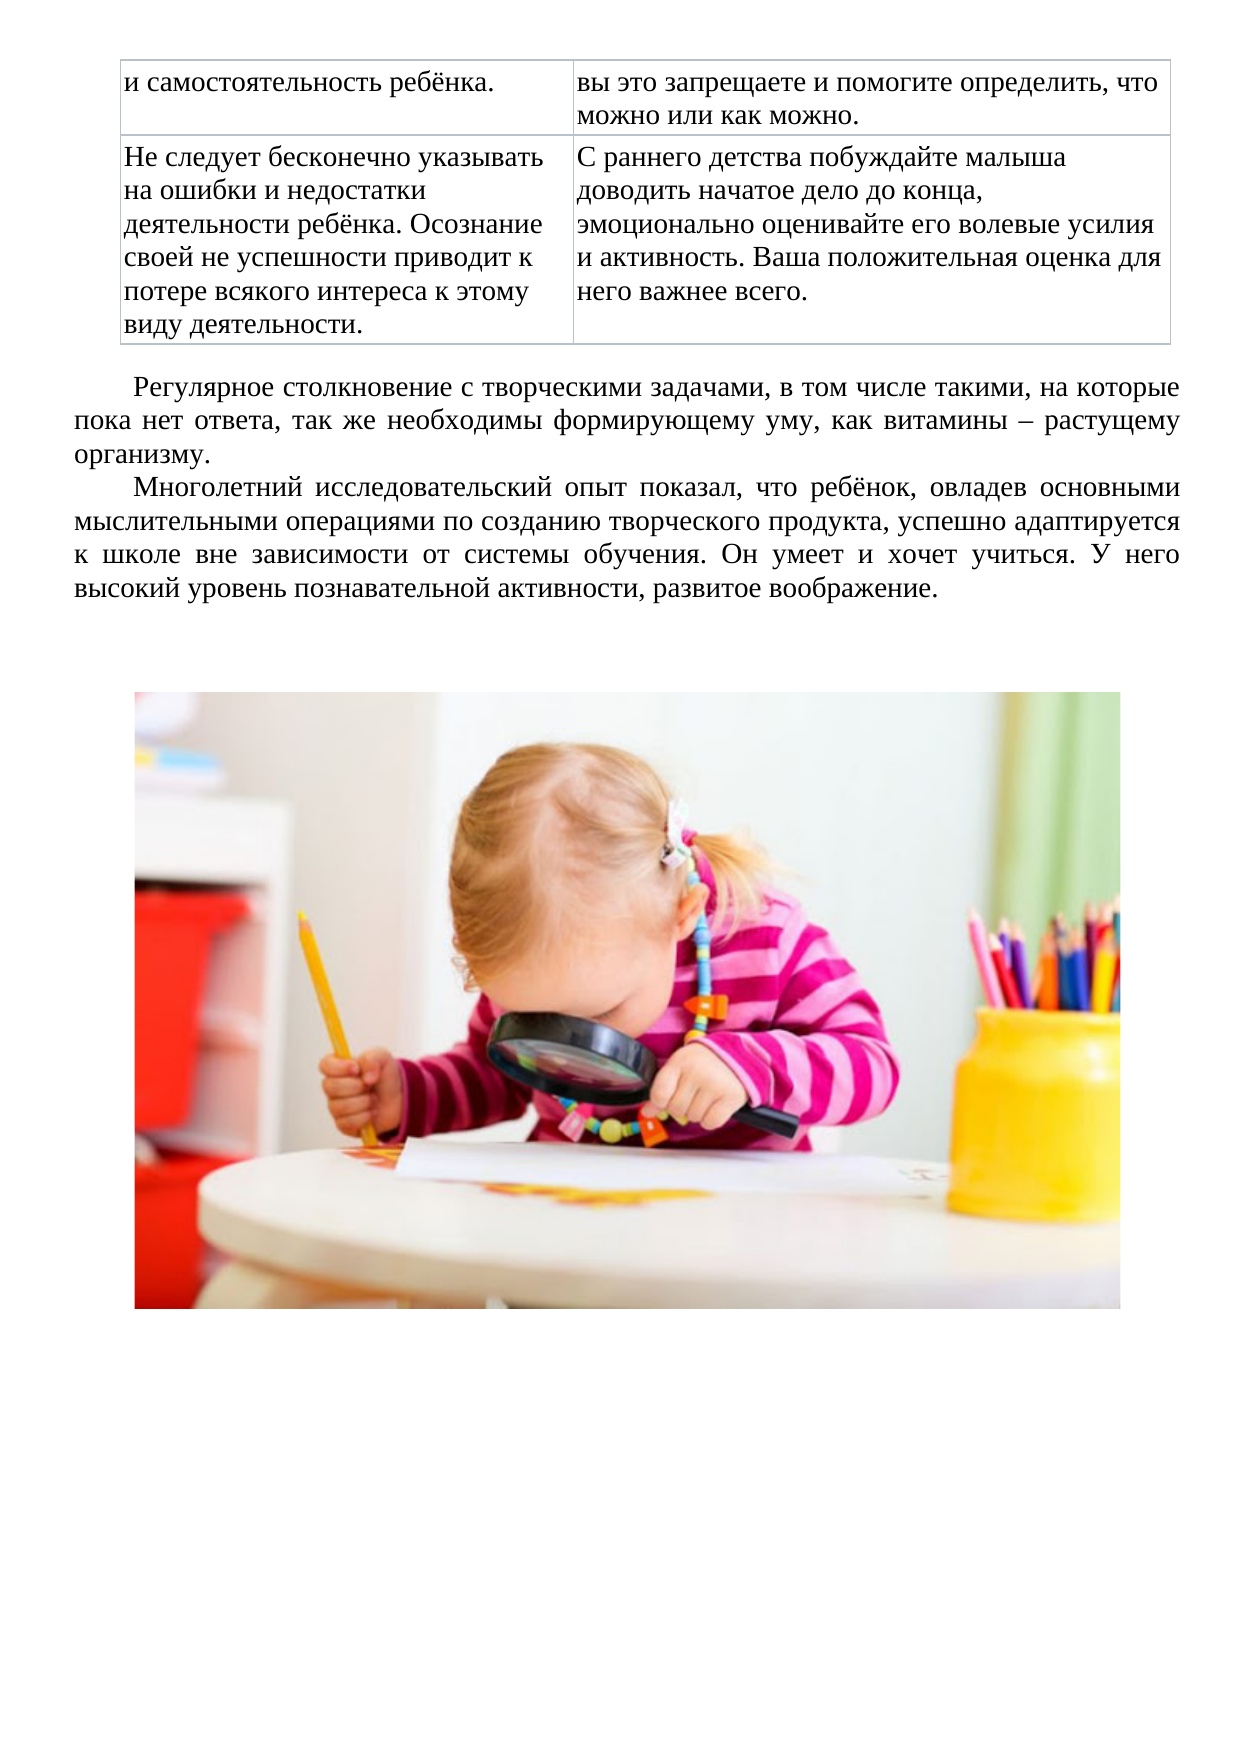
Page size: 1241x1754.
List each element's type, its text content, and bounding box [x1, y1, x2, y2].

table_cell Не следует бесконечно указывать на ошибки и недостатки деятельности ребёнка. Осознание своей не успешности приводит к потере всякого интереса к этому виду деятельности. [121, 136, 573, 343]
text Многолетний исследовательский опыт показал, что ребёнок, овладев основными мыслительными операциями по созданию творческого продукта, успешно адаптируется к школе вне зависимости от системы обучения. Он умеет и хочет учиться. У него высокий уровень познавательной активности, развитое воображение. [74, 469, 1181, 603]
text Регулярное столкновение с творческими задачами, в том числе такими, на которые пока нет ответа, так же необходимы формирующему уму, как витамины – растущему организму. [74, 369, 1181, 469]
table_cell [121, 61, 573, 134]
picture [134, 692, 1121, 1309]
table_cell С раннего детства побуждайте малыша доводить начатое дело до конца, эмоционально оценивайте его волевые усилия и активность. Ваша положительная оценка для него важнее всего. [574, 136, 1170, 343]
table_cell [574, 61, 1170, 134]
